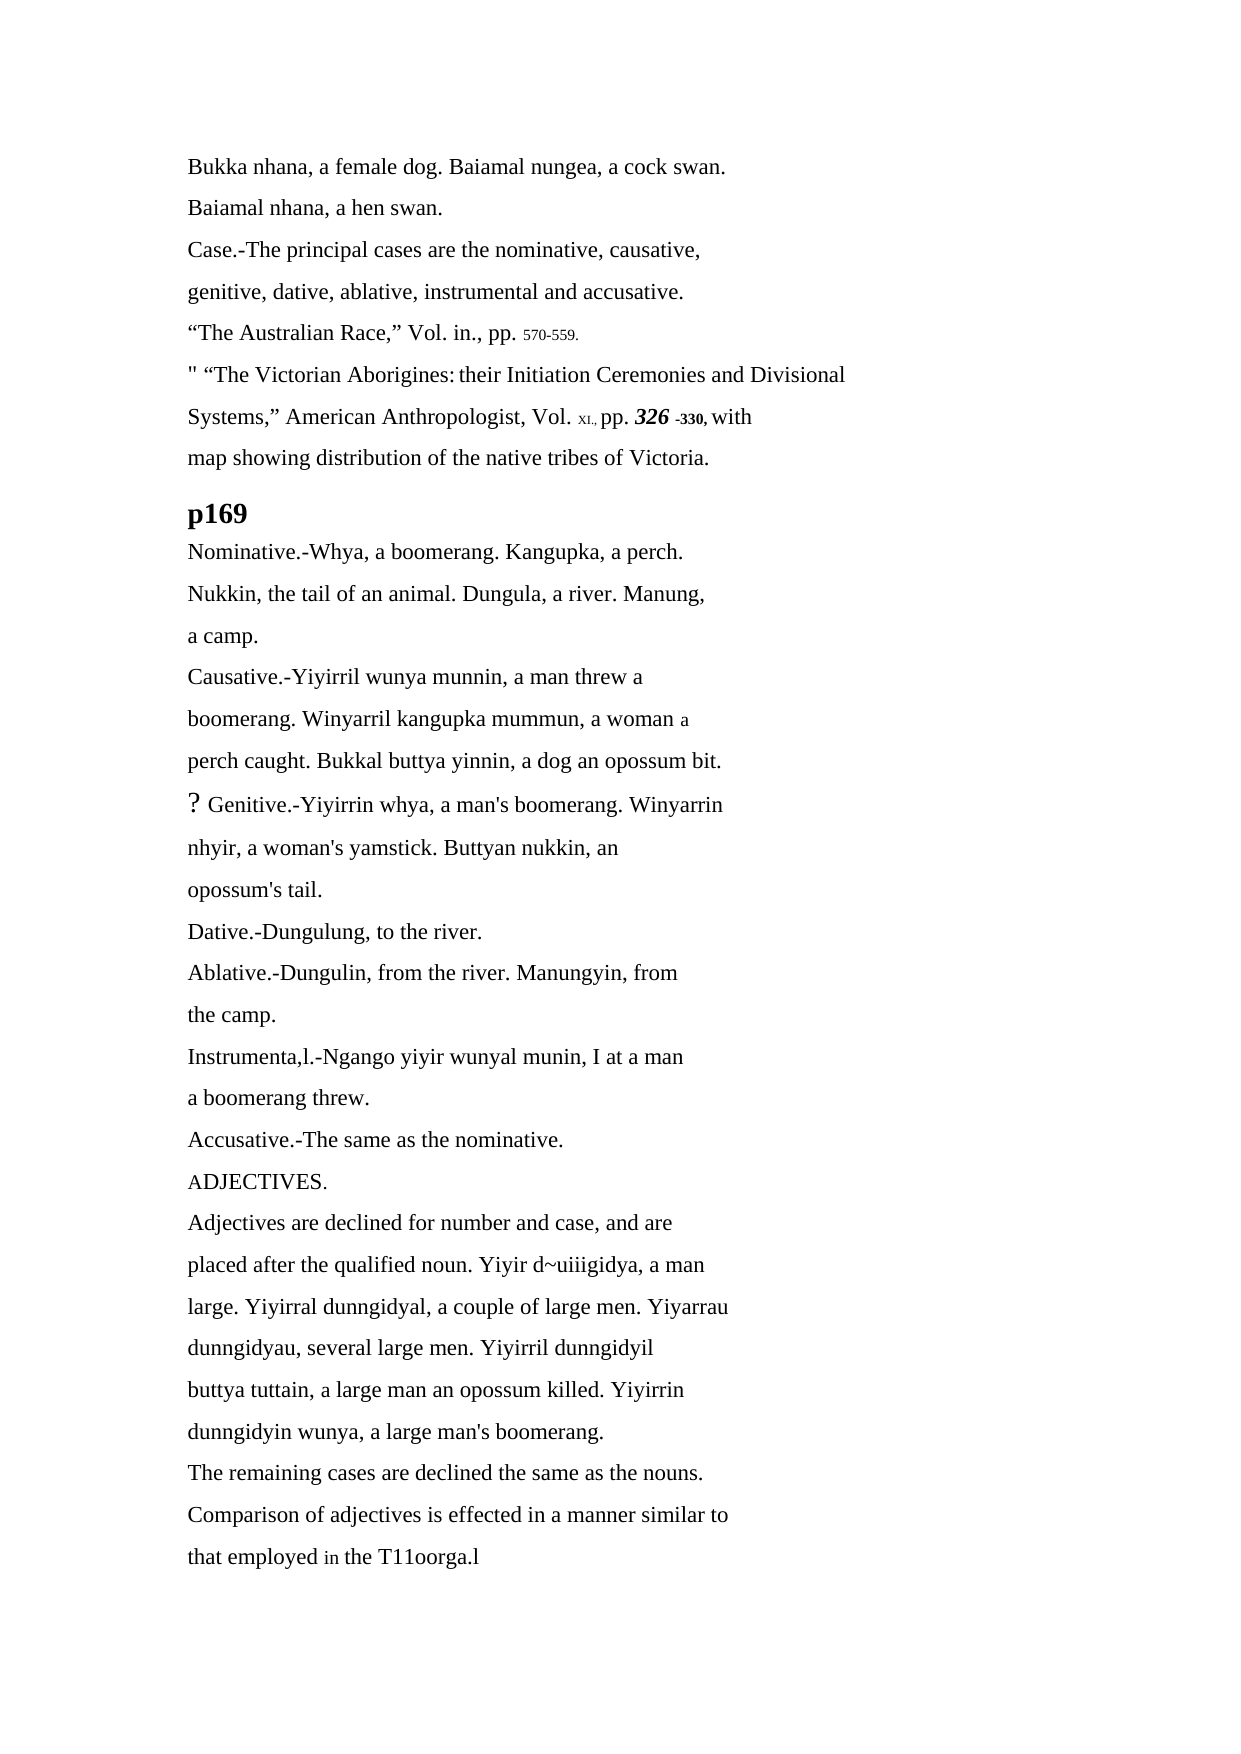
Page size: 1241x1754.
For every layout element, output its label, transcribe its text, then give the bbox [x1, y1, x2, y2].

text boomerang. Winyarril kangupka mummun, a woman a [187, 702, 1053, 731]
subtitle p169 [187, 496, 1053, 529]
text dunngidyau, several large men. Yiyirril dunngidyil [187, 1332, 1053, 1361]
text dunngidyin wunya, a large man's boomerang. [187, 1415, 1053, 1444]
text Nukkin, the tail of an animal. Dungula, a river. Manung, [187, 577, 1053, 606]
text Adjectives are declined for number and case, and are [187, 1207, 1053, 1236]
text Bukka nhana, a female dog. Baiamal nungea, a cock swan. [187, 150, 1053, 179]
text large. Yiyirral dunngidyal, a couple of large men. Yiyarrau [187, 1290, 1053, 1319]
text opossum's tail. [187, 873, 1053, 902]
text “The Australian Race,” Vol. in., pp. 570-559. [187, 317, 1053, 346]
text Accusative.-The same as the nominative. [187, 1123, 1053, 1152]
text Dative.-Dungulung, to the river. [187, 915, 1053, 944]
text Systems,” American Anthropologist, Vol. XI., pp. 326 -330, with [187, 400, 1053, 429]
text Causative.-Yiyirril wunya munnin, a man threw a [187, 661, 1053, 690]
text the camp. [187, 998, 1053, 1027]
text a boomerang threw. [187, 1082, 1053, 1111]
text perch caught. Bukkal buttya yinnin, a dog an opossum bit. [187, 744, 1053, 773]
text Nominative.-Whya, a boomerang. Kangupka, a perch. [187, 536, 1053, 565]
text ADJECTIVES. [187, 1165, 1053, 1194]
text ? Genitive.-Yiyirrin whya, a man's boomerang. Winyarrin [187, 786, 1053, 819]
text The remaining cases are declined the same as the nouns. [187, 1457, 1053, 1486]
text that employed in the T11oorga.l [187, 1540, 1053, 1569]
text genitive, dative, ablative, instrumental and accusative. [187, 275, 1053, 304]
text Case.-The principal cases are the nominative, causative, [187, 233, 1053, 262]
text buttya tuttain, a large man an opossum killed. Yiyirrin [187, 1373, 1053, 1402]
text placed after the qualified noun. Yiyir d~uiiigidya, a man [187, 1248, 1053, 1277]
text Baiamal nhana, a hen swan. [187, 192, 1053, 221]
text nhyir, a woman's yamstick. Buttyan nukkin, an [187, 832, 1053, 861]
text Comparison of adjectives is effected in a manner similar to [187, 1498, 1053, 1527]
text a camp. [187, 619, 1053, 648]
text Instrumenta,l.-Ngango yiyir wunyal munin, I at a man [187, 1040, 1053, 1069]
text " “The Victorian Aborigines: their Initiation Ceremonies and Divisional [187, 358, 1053, 387]
text map showing distribution of the native tribes of Victoria. [187, 442, 1053, 471]
text Ablative.-Dungulin, from the river. Manungyin, from [187, 957, 1053, 986]
